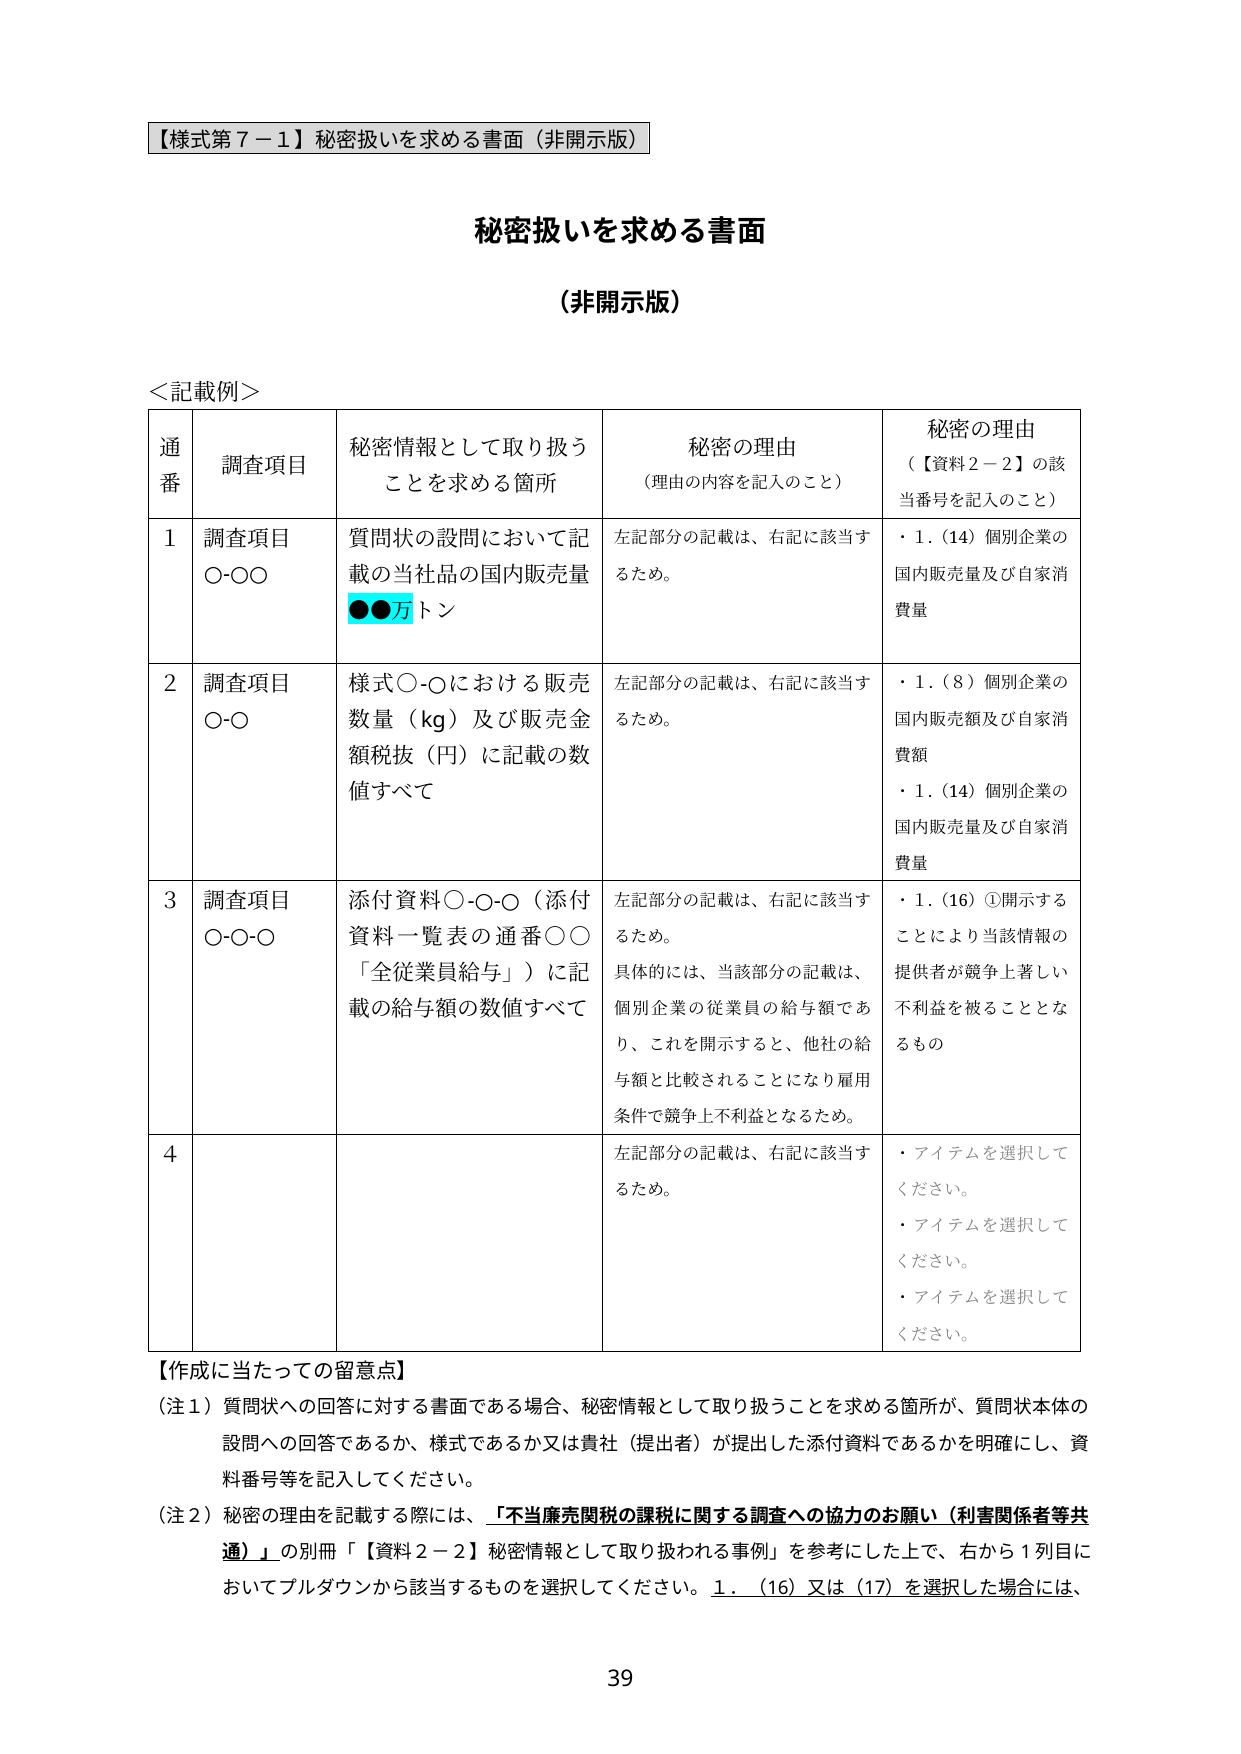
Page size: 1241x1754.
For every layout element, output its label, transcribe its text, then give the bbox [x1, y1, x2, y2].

table_cell ・ ・ ・ [883, 1135, 1080, 1351]
table_cell 調査項目 ○-○○ [193, 519, 336, 663]
table_header 調査項目 [193, 410, 336, 518]
table_cell ２ [149, 664, 192, 880]
table_header 秘密情報として取り扱うことを求める箇所 [337, 410, 602, 518]
table_cell 左記部分の記載は、右記に該当するため。 具体的には、当該部分の記載は、個別企業の従業員の給与額であり、これを開示すると、他社の給与額と比較されることになり雇用条件で競争上不利益となるため。 [603, 881, 882, 1133]
table_cell ３ [149, 881, 192, 1133]
table_cell 調査項目 ○-○ [193, 664, 336, 880]
table_cell ・ ・ [883, 664, 1080, 880]
table_cell 調査項目 ○-○-○ [193, 881, 336, 1133]
table_cell [193, 1135, 336, 1351]
table_cell ・ [883, 881, 1080, 1133]
table_cell 質問状の設問において記載の当社品の国内販売量●●万トン [337, 519, 602, 663]
table_cell ４ [149, 1135, 192, 1351]
table_cell 様式○-○における販売数量（kg）及び販売金額税抜（円）に記載の数値すべて [337, 664, 602, 880]
table_header 通番 [149, 410, 192, 518]
list （注１）質問状への回答に対する書面である場合、秘密情報として取り扱うことを求める箇所が、質問状本体の設問への回答であるか、様式であるか又は貴社（提出者）が提出した添付資料であるかを明確にし、資料番号等を記入してください。 [148, 1388, 1092, 1496]
table_cell 添付資料○-○-○（添付資料一覧表の通番○○「全従業員給与」）に記載の給与額の数値すべて [337, 881, 602, 1133]
table_header 秘密の理由 （【資料２－２】の該当番号を記入のこと） [883, 410, 1080, 518]
table_cell 左記部分の記載は、右記に該当するため。 [603, 664, 882, 880]
table_cell ・ [883, 519, 1080, 663]
table_cell １ [149, 519, 192, 663]
text 【作成に当たっての留意点】 [148, 1352, 1092, 1388]
table_cell [337, 1135, 602, 1351]
text （非開示版） [148, 264, 1092, 336]
table_header 秘密の理由 （理由の内容を記入のこと） [603, 410, 882, 518]
text 秘密扱いを求める書面 [148, 192, 1092, 264]
table_cell 左記部分の記載は、右記に該当するため。 [603, 519, 882, 663]
table_cell 左記部分の記載は、右記に該当するため。 [603, 1135, 882, 1351]
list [148, 1496, 1092, 1604]
text ＜記載例＞ [148, 372, 1092, 408]
text 【様式第７－１】秘密扱いを求める書面（非開示版） [148, 120, 1092, 156]
